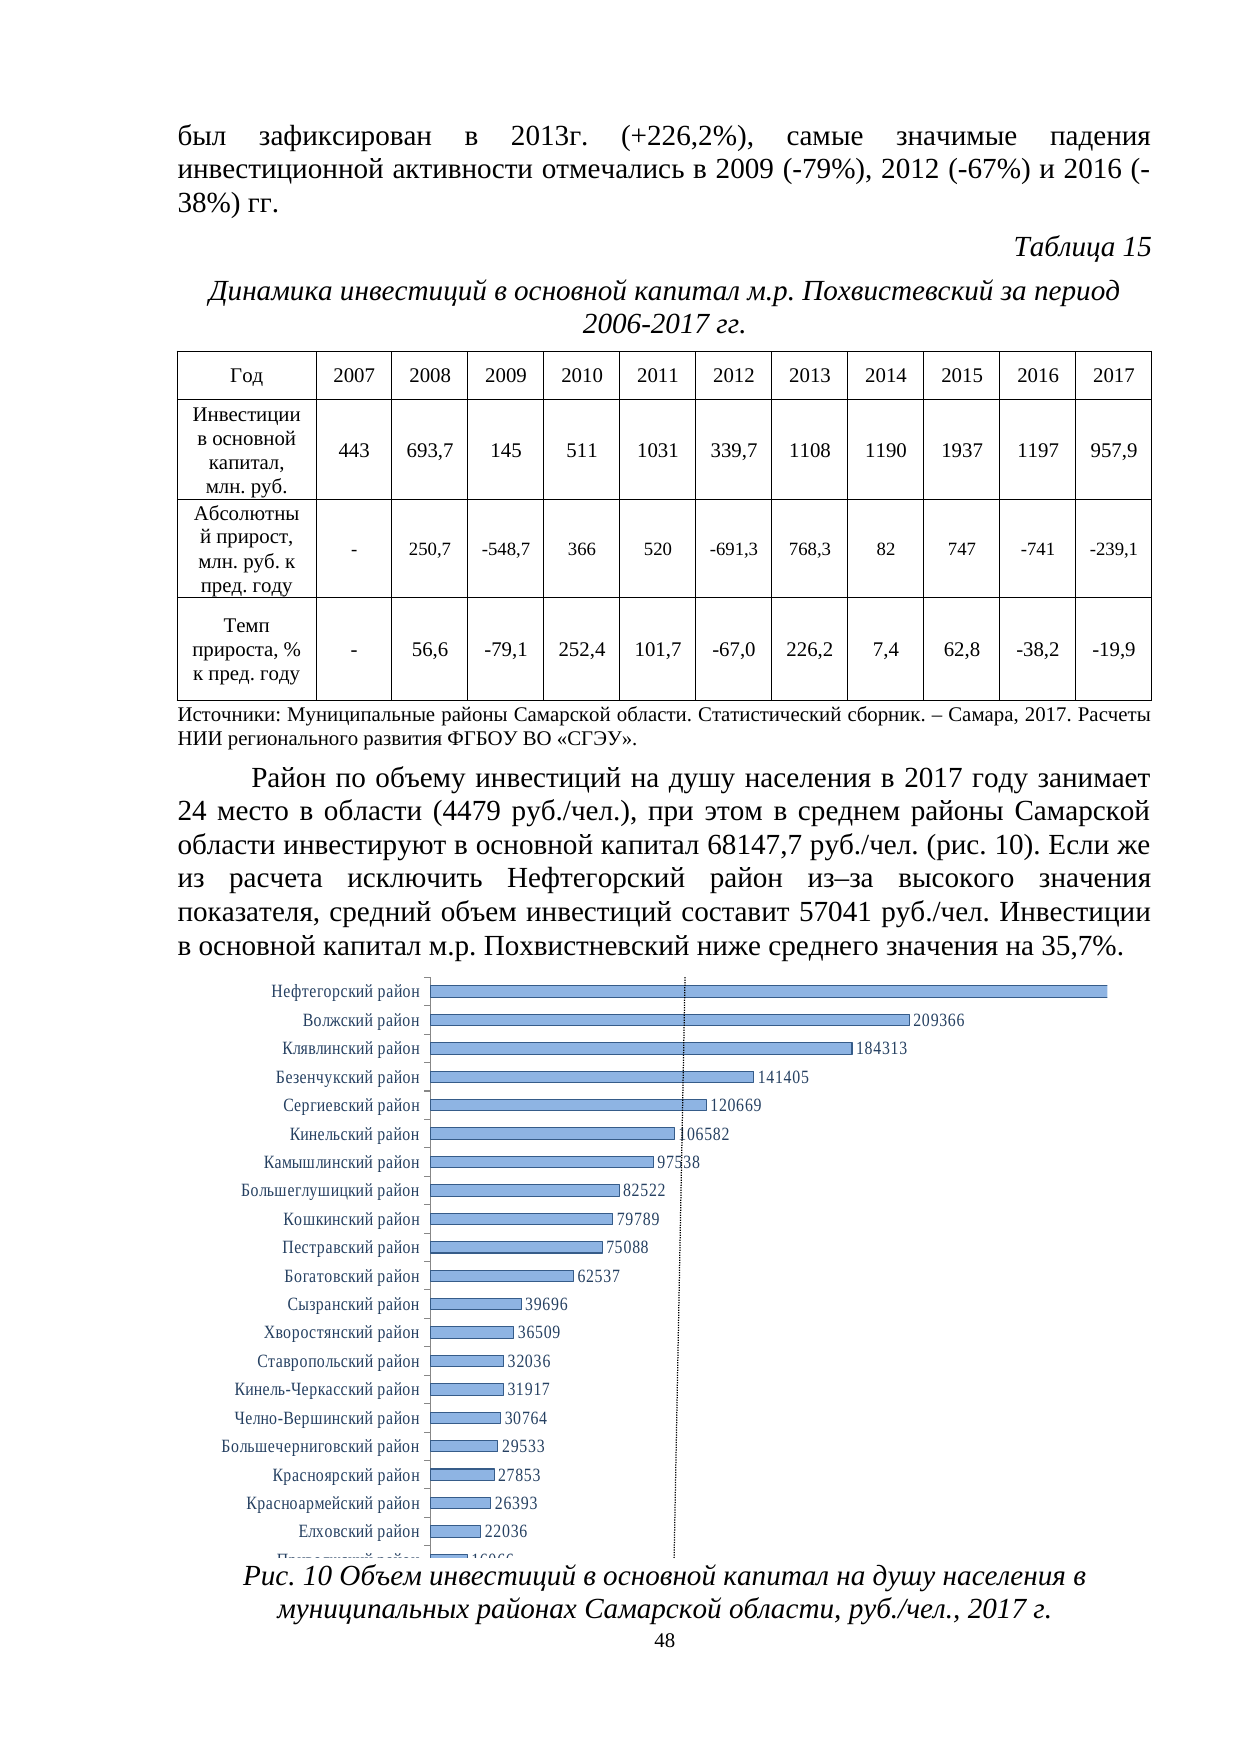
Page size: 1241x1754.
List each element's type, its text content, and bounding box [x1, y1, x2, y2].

table_cell -741 [1000, 500, 1075, 597]
table_cell Темп прироста, % к пред. году [178, 598, 316, 700]
table_cell -79,1 [468, 598, 543, 700]
text Таблица 15 [177, 229, 1152, 263]
table_cell Инвестиции в основной капитал, млн. руб. [178, 400, 316, 499]
table_cell 443 [317, 400, 391, 499]
table_header 2011 [620, 352, 695, 399]
table_cell 1190 [848, 400, 923, 499]
table_header 2015 [924, 352, 999, 399]
table_header 2010 [544, 352, 619, 399]
table_header 2009 [468, 352, 543, 399]
table_header 2017 [1076, 352, 1151, 399]
table_cell 101,7 [620, 598, 695, 700]
table_cell 366 [544, 500, 619, 597]
table_cell 693,7 [392, 400, 467, 499]
table_cell 339,7 [696, 400, 771, 499]
table_cell Абсолютный прирост, млн. руб. к пред. году [178, 500, 316, 597]
text Район по объему инвестиций на душу населения в 2017 году занимает 24 место в области (4479 руб./чел.), при этом в среднем районы Самарской области инвестируют в основной капитал 68147,7 руб./чел. (рис. 10). Если же из расчета исключить Нефтегорский район из–за высокого значения показателя, средний объем инвестиций составит 57041 руб./чел. Инвестиции в основной капитал м.р. Похвистневский ниже среднего значения на 35,7%. [177, 760, 1152, 961]
table_cell -19,9 [1076, 598, 1151, 700]
table_header 2012 [696, 352, 771, 399]
table_cell -548,7 [468, 500, 543, 597]
table_cell 520 [620, 500, 695, 597]
table_cell 511 [544, 400, 619, 499]
table_cell - [317, 598, 391, 700]
table_cell 226,2 [772, 598, 847, 700]
table_cell 56,6 [392, 598, 467, 700]
table_cell 768,3 [772, 500, 847, 597]
table_cell 747 [924, 500, 999, 597]
table_cell 1937 [924, 400, 999, 499]
table_cell 7,4 [848, 598, 923, 700]
table_cell 62,8 [924, 598, 999, 700]
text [177, 118, 1152, 219]
table_header 2008 [392, 352, 467, 399]
table_cell -38,2 [1000, 598, 1075, 700]
table_cell 82 [848, 500, 923, 597]
table_cell 252,4 [544, 598, 619, 700]
table_cell 1197 [1000, 400, 1075, 499]
table_cell 1108 [772, 400, 847, 499]
table_cell 250,7 [392, 500, 467, 597]
table_cell -691,3 [696, 500, 771, 597]
table_cell 1031 [620, 400, 695, 499]
text Рис. 10 Объем инвестиций в основной капитал на душу населения в муниципальных районах Самарской области, руб./чел., 2017 г. [177, 1558, 1152, 1625]
table_cell - [317, 500, 391, 597]
table_header 2007 [317, 352, 391, 399]
table_cell 957,9 [1076, 400, 1151, 499]
table_header 2014 [848, 352, 923, 399]
table_header 2016 [1000, 352, 1075, 399]
text Динамика инвестиций в основной капитал м.р. Похвистевский за период 2006-2017 гг. [177, 273, 1152, 340]
table_header Год [178, 352, 316, 399]
table_cell -67,0 [696, 598, 771, 700]
list Источники: Муниципальные районы Самарской области. Статистический сборник. – Самара, 2017. Расчеты НИИ регионального развития ФГБОУ ВО «СГЭУ». [177, 701, 1152, 749]
table_header 2013 [772, 352, 847, 399]
table_cell 145 [468, 400, 543, 499]
table_cell -239,1 [1076, 500, 1151, 597]
